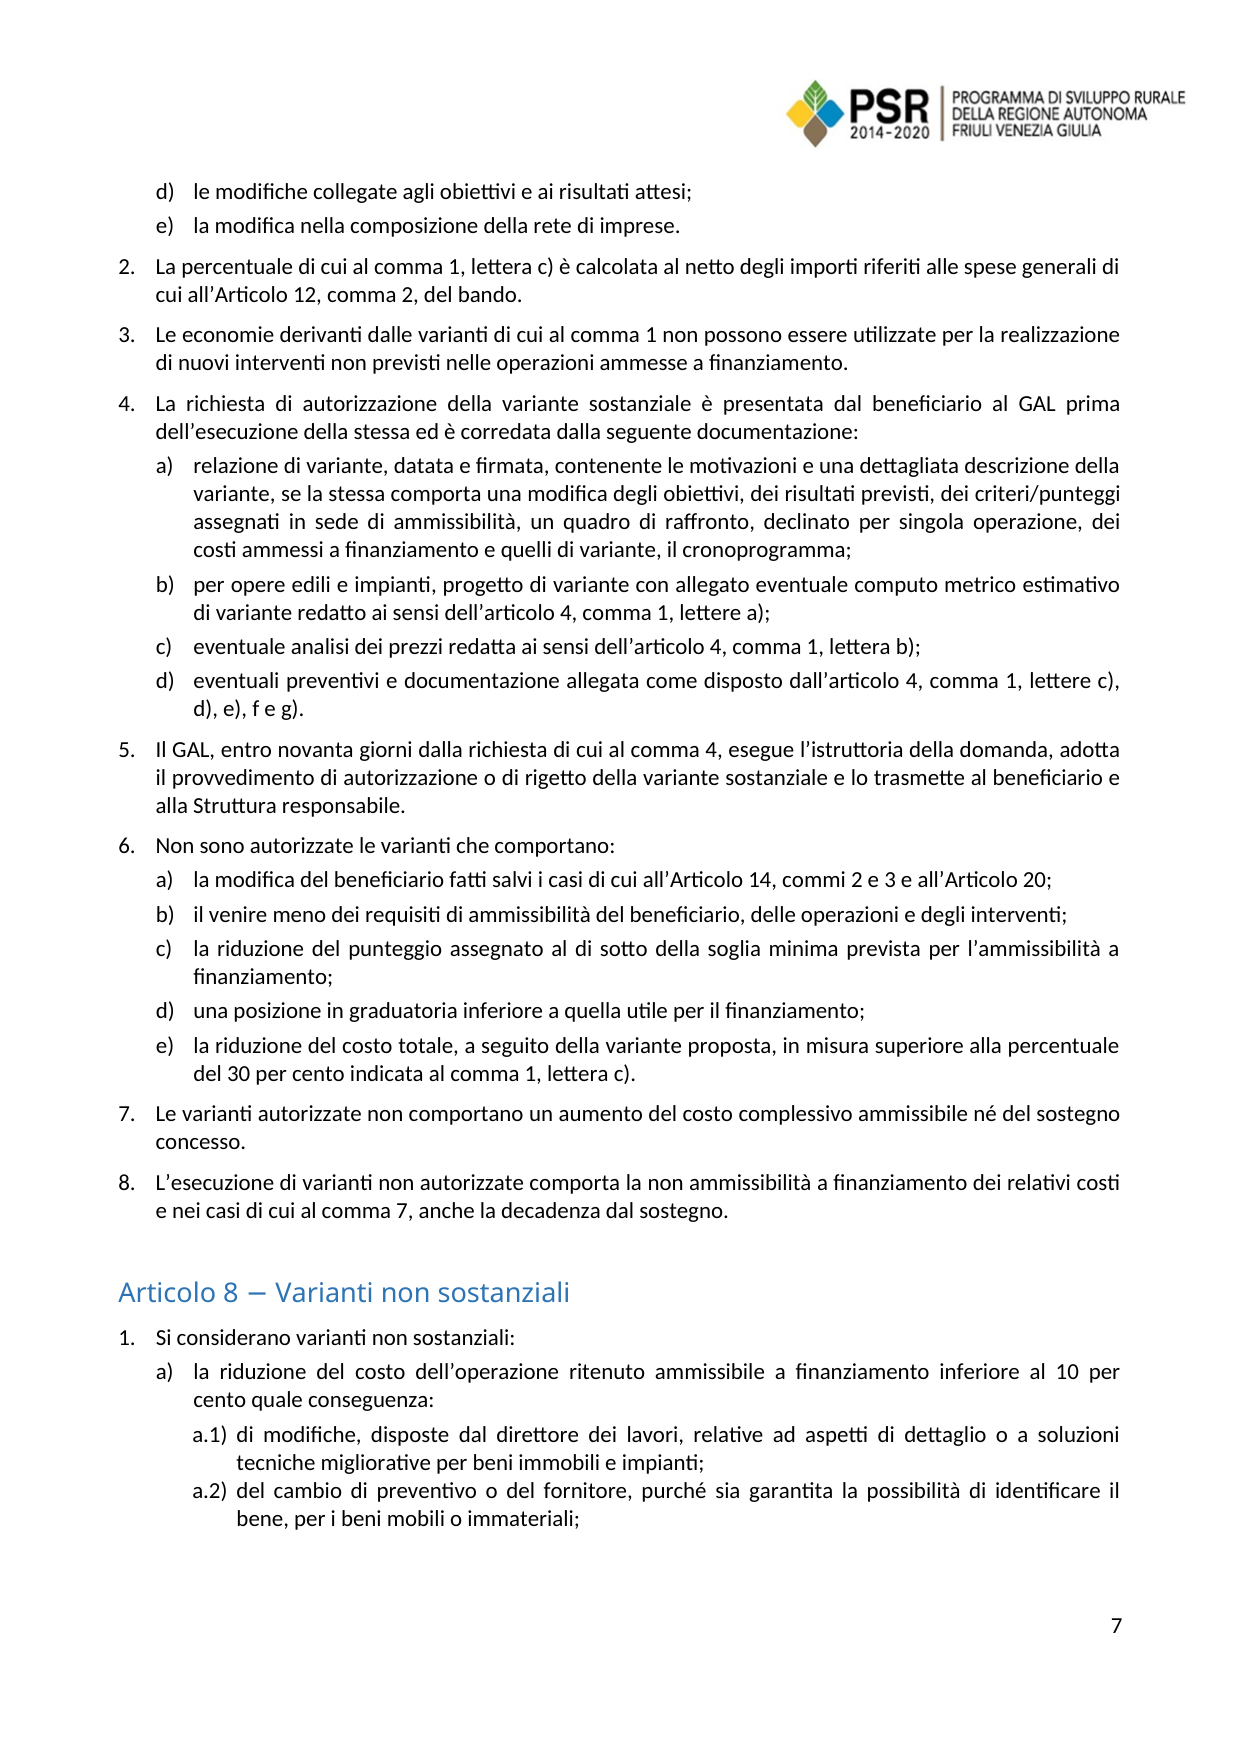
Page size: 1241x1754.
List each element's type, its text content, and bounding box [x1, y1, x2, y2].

list relazione di variante, datata e firmata, contenente le motivazioni e una dettagliata descrizione della variante, se la stessa comporta una modifica degli obiettivi, dei risultati previsti, dei criteri/punteggi assegnati in sede di ammissibilità, un quadro di raffronto, declinato per singola operazione, dei costi ammessi a finanziamento e quelli di variante, il cronoprogramma; [156, 451, 1122, 563]
text le modifiche collegate agli obiettivi e ai risultati attesi; [156, 177, 1122, 205]
text la modifica nella composizione della rete di imprese. [156, 211, 1122, 239]
list la modifica del beneficiario fatti salvi i casi di cui all’Articolo 14, commi 2 e 3 e all’Articolo 20; [156, 866, 1122, 894]
list eventuale analisi dei prezzi redatta ai sensi dell’articolo 4, comma 1, lettera b); [156, 632, 1122, 660]
text Non sono autorizzate le varianti che comportano: [118, 831, 1122, 859]
text Le varianti autorizzate non comportano un aumento del costo complessivo ammissibile né del sostegno concesso. [118, 1099, 1122, 1155]
text a.2) del cambio di preventivo o del fornitore, purché sia garantita la possibilità di identificare il bene, per i beni mobili o immateriali; [192, 1476, 1122, 1532]
list eventuali preventivi e documentazione allegata come disposto dall’articolo 4, comma 1, lettere c), d), e), f e g). [156, 666, 1122, 722]
list per opere edili e impianti, progetto di variante con allegato eventuale computo metrico estimativo di variante redatto ai sensi dell’articolo 4, comma 1, lettere a); [156, 570, 1122, 626]
list il venire meno dei requisiti di ammissibilità del beneficiario, delle operazioni e degli interventi; [156, 900, 1122, 928]
text a.1) di modifiche, disposte dal direttore dei lavori, relative ad aspetti di dettaglio o a soluzioni tecniche migliorative per beni immobili e impianti; [192, 1420, 1122, 1476]
subtitle Articolo 8 − Varianti non sostanziali [118, 1274, 1122, 1311]
text La percentuale di cui al comma 1, lettera c) è calcolata al netto degli importi riferiti alle spese generali di cui all’Articolo 12, comma 2, del bando. [118, 252, 1122, 308]
text Le economie derivanti dalle varianti di cui al comma 1 non possono essere utilizzate per la realizzazione di nuovi interventi non previsti nelle operazioni ammesse a finanziamento. [118, 321, 1122, 377]
list una posizione in graduatoria inferiore a quella utile per il finanziamento; [156, 996, 1122, 1024]
text L’esecuzione di varianti non autorizzate comporta la non ammissibilità a finanziamento dei relativi costi e nei casi di cui al comma 7, anche la decadenza dal sostegno. [118, 1168, 1122, 1224]
list Si considerano varianti non sostanziali: [118, 1323, 1122, 1351]
list la riduzione del costo totale, a seguito della variante proposta, in misura superiore alla percentuale del 30 per cento indicata al comma 1, lettera c). [156, 1031, 1122, 1087]
text Il GAL, entro novanta giorni dalla richiesta di cui al comma 4, esegue l’istruttoria della domanda, adotta il provvedimento di autorizzazione o di rigetto della variante sostanziale e lo trasmette al beneficiario e alla Struttura responsabile. [118, 735, 1122, 819]
text La richiesta di autorizzazione della variante sostanziale è presentata dal beneficiario al GAL prima dell’esecuzione della stessa ed è corredata dalla seguente documentazione: [118, 389, 1122, 445]
list la riduzione del punteggio assegnato al di sotto della soglia minima prevista per l’ammissibilità a finanziamento; [156, 934, 1122, 990]
list la riduzione del costo dell’operazione ritenuto ammissibile a finanziamento inferiore al 10 per cento quale conseguenza: [156, 1357, 1122, 1413]
picture [776, 78, 1189, 150]
